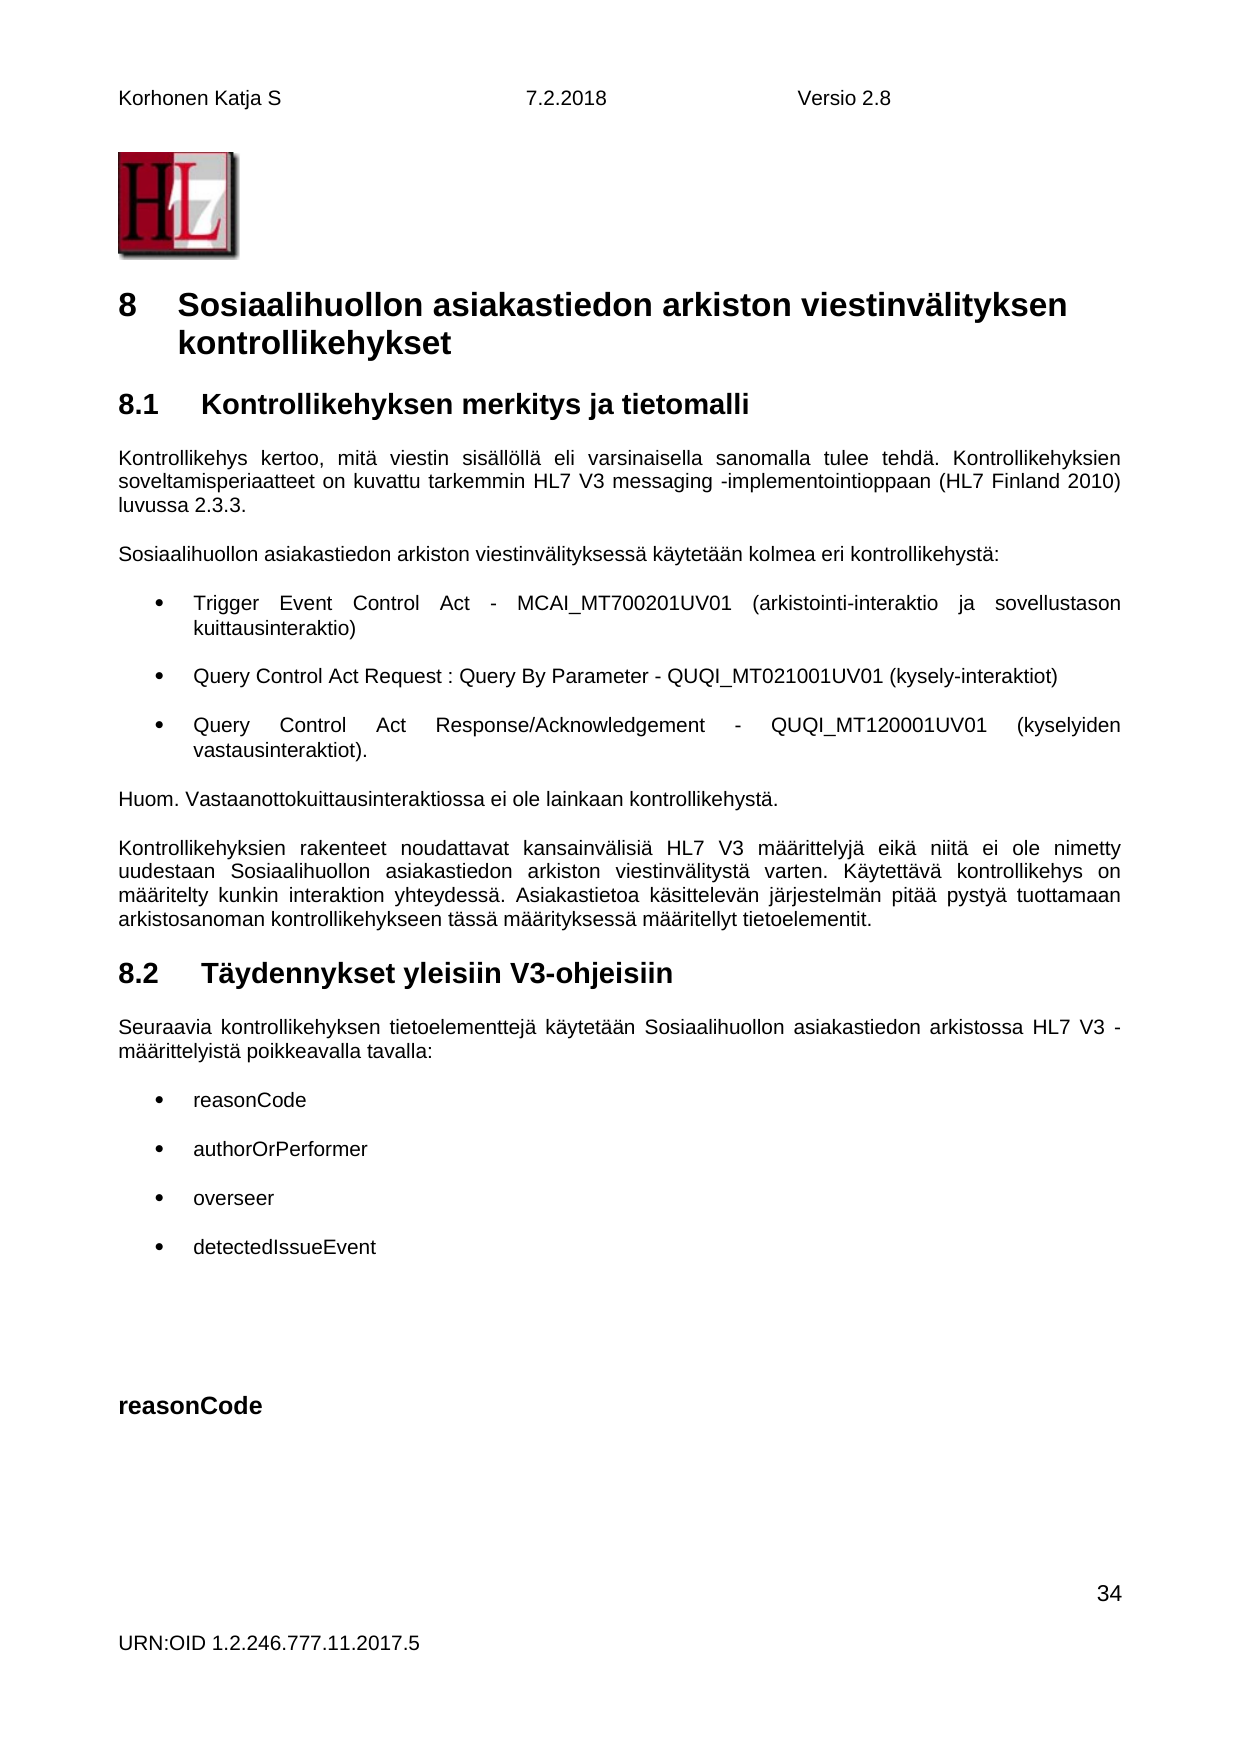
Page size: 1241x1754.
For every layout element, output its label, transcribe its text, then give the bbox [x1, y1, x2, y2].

list Query Control Act Response/Acknowledgement - QUQI_MT120001UV01 (kyselyiden vastausinteraktiot). [156, 713, 1122, 761]
list Query Control Act Request : Query By Parameter - QUQI_MT021001UV01 (kysely-interaktiot) [156, 664, 1122, 688]
text Sosiaalihuollon asiakastiedon arkiston viestinvälityksessä käytetään kolmea eri kontrollikehystä: [118, 542, 1122, 566]
subtitle Sosiaalihuollon asiakastiedon arkiston viestinvälityksen kontrollikehykset [118, 285, 1122, 362]
text Huom. Vastaanottokuittausinteraktiossa ei ole lainkaan kontrollikehystä. [118, 786, 1122, 810]
text reasonCode [118, 1391, 1122, 1420]
list overseer [156, 1186, 1122, 1210]
text Kontrollikehys kertoo, mitä viestin sisällöllä eli varsinaisella sanomalla tulee tehdä. Kontrollikehyksien soveltamisperiaatteet on kuvattu tarkemmin HL7 V3 messaging -implementointioppaan (HL7 Finland 2010) luvussa 2.3.3. [118, 445, 1122, 517]
text Kontrollikehyksien rakenteet noudattavat kansainvälisiä HL7 V3 määrittelyjä eikä niitä ei ole nimetty uudestaan Sosiaalihuollon asiakastiedon arkiston viestinvälitystä varten. Käytettävä kontrollikehys on määritelty kunkin interaktion yhteydessä. Asiakastietoa käsittelevän järjestelmän pitää pystyä tuottamaan arkistosanoman kontrollikehykseen tässä määrityksessä määritellyt tietoelementit. [118, 835, 1122, 931]
list authorOrPerformer [156, 1137, 1122, 1161]
subtitle Kontrollikehyksen merkitys ja tietomalli [118, 387, 1122, 420]
subtitle Täydennykset yleisiin V3-ohjeisiin [118, 956, 1122, 990]
list detectedIssueEvent [156, 1235, 1122, 1259]
picture [118, 152, 241, 260]
text Seuraavia kontrollikehyksen tietoelementtejä käytetään Sosiaalihuollon asiakastiedon arkistossa HL7 V3 -määrittelyistä poikkeavalla tavalla: [118, 1015, 1122, 1063]
list reasonCode [156, 1088, 1122, 1112]
list Trigger Event Control Act - MCAI_MT700201UV01 (arkistointi-interaktio ja sovellustason kuittausinteraktio) [156, 591, 1122, 639]
